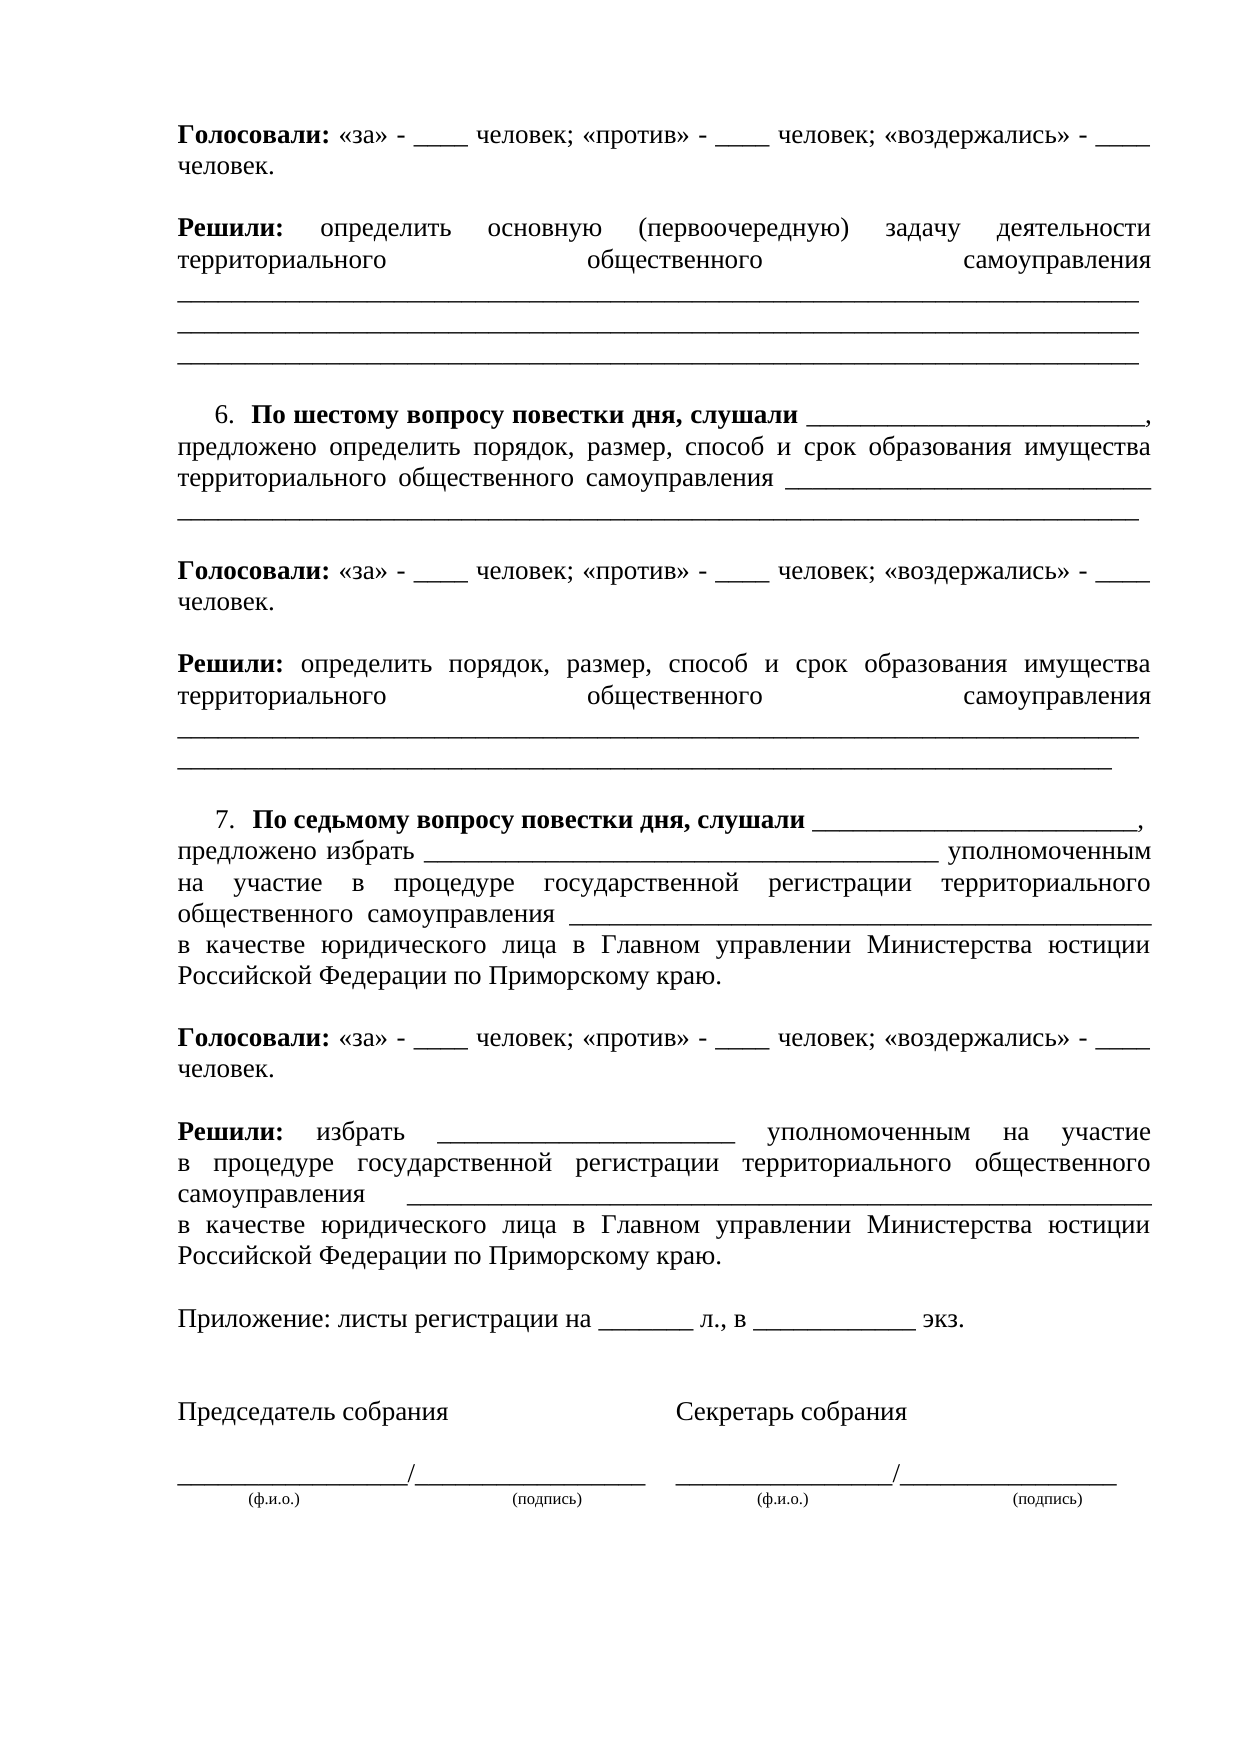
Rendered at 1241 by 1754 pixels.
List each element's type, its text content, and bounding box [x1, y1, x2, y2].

text Решили: избрать ______________________ уполномоченным на участие в процедуре государственной регистрации территориального общественного самоуправления _______________________________________________________ в качестве юридического лица в Главном управлении Министерства юстиции Российской Федерации по Приморскому краю. [177, 1115, 1152, 1271]
text Голосовали: «за» - ____ человек; «против» - ____ человек; «воздержались» - ____ человек. [177, 1021, 1152, 1084]
text предложено избрать ______________________________________ уполномоченным на участие в процедуре государственной регистрации территориального общественного самоуправления ___________________________________________ в качестве юридического лица в Главном управлении Министерства юстиции Российской Федерации по Приморскому краю. [177, 834, 1152, 990]
text Решили: определить основную (первоочередную) задачу деятельности территориального общественного самоуправления _____________________________________________________________________________________________________________________________________________________________________________________________________________________ [177, 212, 1152, 367]
table_header Председатель собрания _________________/_________________ (ф.и.о.) (подпись) [166, 1395, 664, 1601]
text Решили: определить порядок, размер, способ и срок образования имущества территориального общественного самоуправления ____________________________________________________________________________________________________________________________________________ [177, 648, 1152, 772]
text Голосовали: «за» - ____ человек; «против» - ____ человек; «воздержались» - ____ человек. [177, 554, 1152, 616]
list По седьмому вопросу повестки дня, слушали ________________________, [215, 803, 1152, 834]
table_header Секретарь собрания ________________/________________ (ф.и.о.) (подпись) [664, 1395, 1163, 1601]
list По шестому вопросу повестки дня, слушали _________________________, предложено определить порядок, размер, способ и срок образования имущества территориального общественного самоуправления ___________________________ _______________________________________________________________________ [177, 398, 1152, 523]
text Приложение: листы регистрации на _______ л., в ____________ экз. [177, 1302, 1152, 1333]
text Голосовали: «за» - ____ человек; «против» - ____ человек; «воздержались» - ____ человек. [177, 118, 1152, 180]
